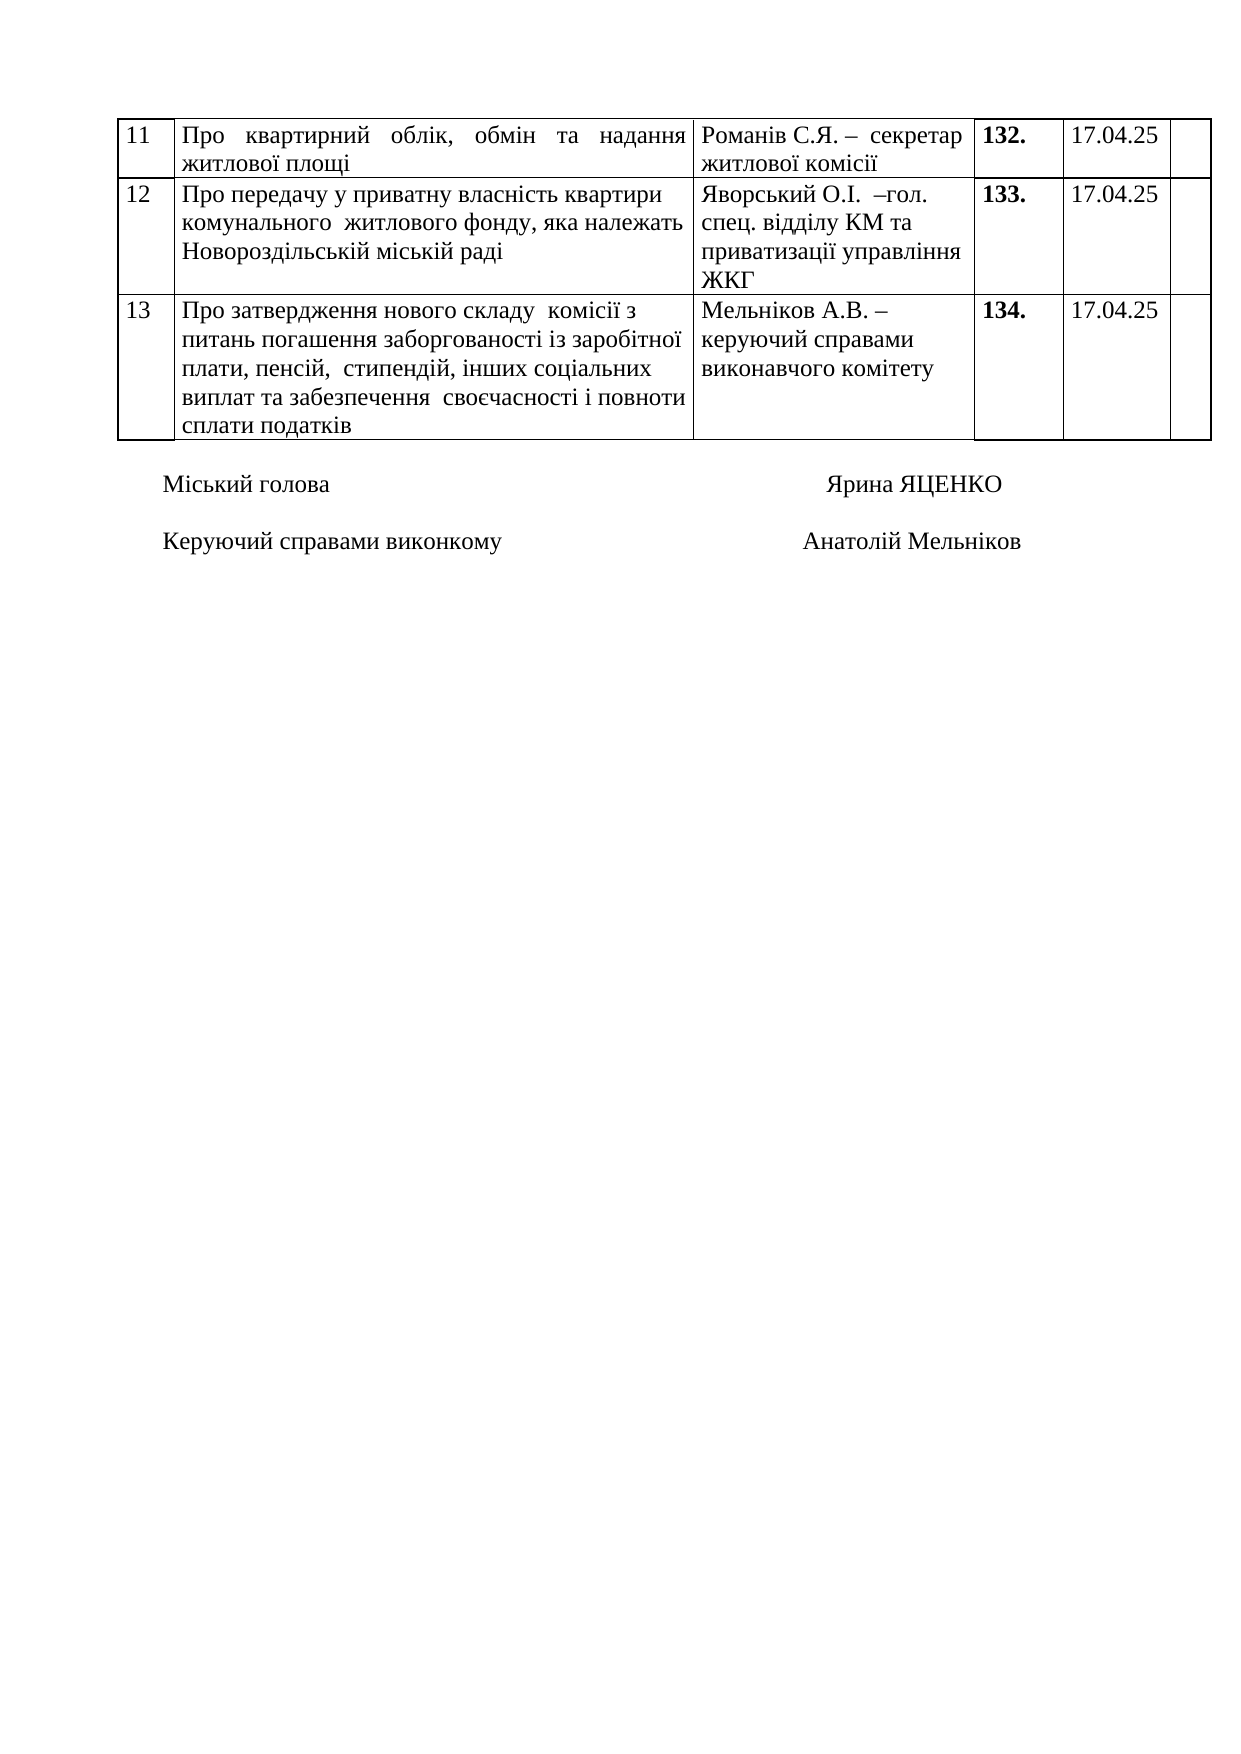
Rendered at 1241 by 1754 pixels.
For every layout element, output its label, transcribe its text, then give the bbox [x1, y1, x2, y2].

table_cell Про квартирний облік, обмін та надання житлової площі [175, 119, 693, 177]
table_cell 13 [119, 295, 174, 439]
table_cell [975, 120, 1063, 177]
table_cell 17.04.25 [1064, 120, 1170, 177]
table_cell 17.04.25 [1064, 295, 1170, 439]
table_cell [1171, 179, 1210, 294]
table_cell [1171, 120, 1210, 177]
table_cell 11 [119, 120, 174, 177]
text Міський голова Ярина ЯЦЕНКО [162, 469, 1152, 498]
table_cell Романів С.Я. – секретар житлової комісії [694, 119, 974, 177]
table_cell [1171, 295, 1210, 439]
table_cell [975, 295, 1063, 439]
table_cell Про передачу у приватну власність квартири комунального житлового фонду, яка належать Новороздільській міській раді [175, 178, 693, 294]
table_cell Мельніков А.В. – керуючий справами виконавчого комітету [694, 295, 974, 439]
table_cell Про затвердження нового складу комісії з питань погашення заборгованості із заробітної плати, пенсій, стипендій, інших соціальних виплат та забезпечення своєчасності і повноти сплати податків [175, 295, 693, 439]
text Керуючий справами виконкому Анатолій Мельніков [162, 526, 1152, 555]
table_cell 12 [119, 179, 174, 294]
table_cell 17.04.25 [1064, 179, 1170, 294]
table_cell Яворський О.І. –гол. спец. відділу КМ та приватизації управління ЖКГ [694, 178, 974, 294]
table_cell [975, 179, 1063, 294]
